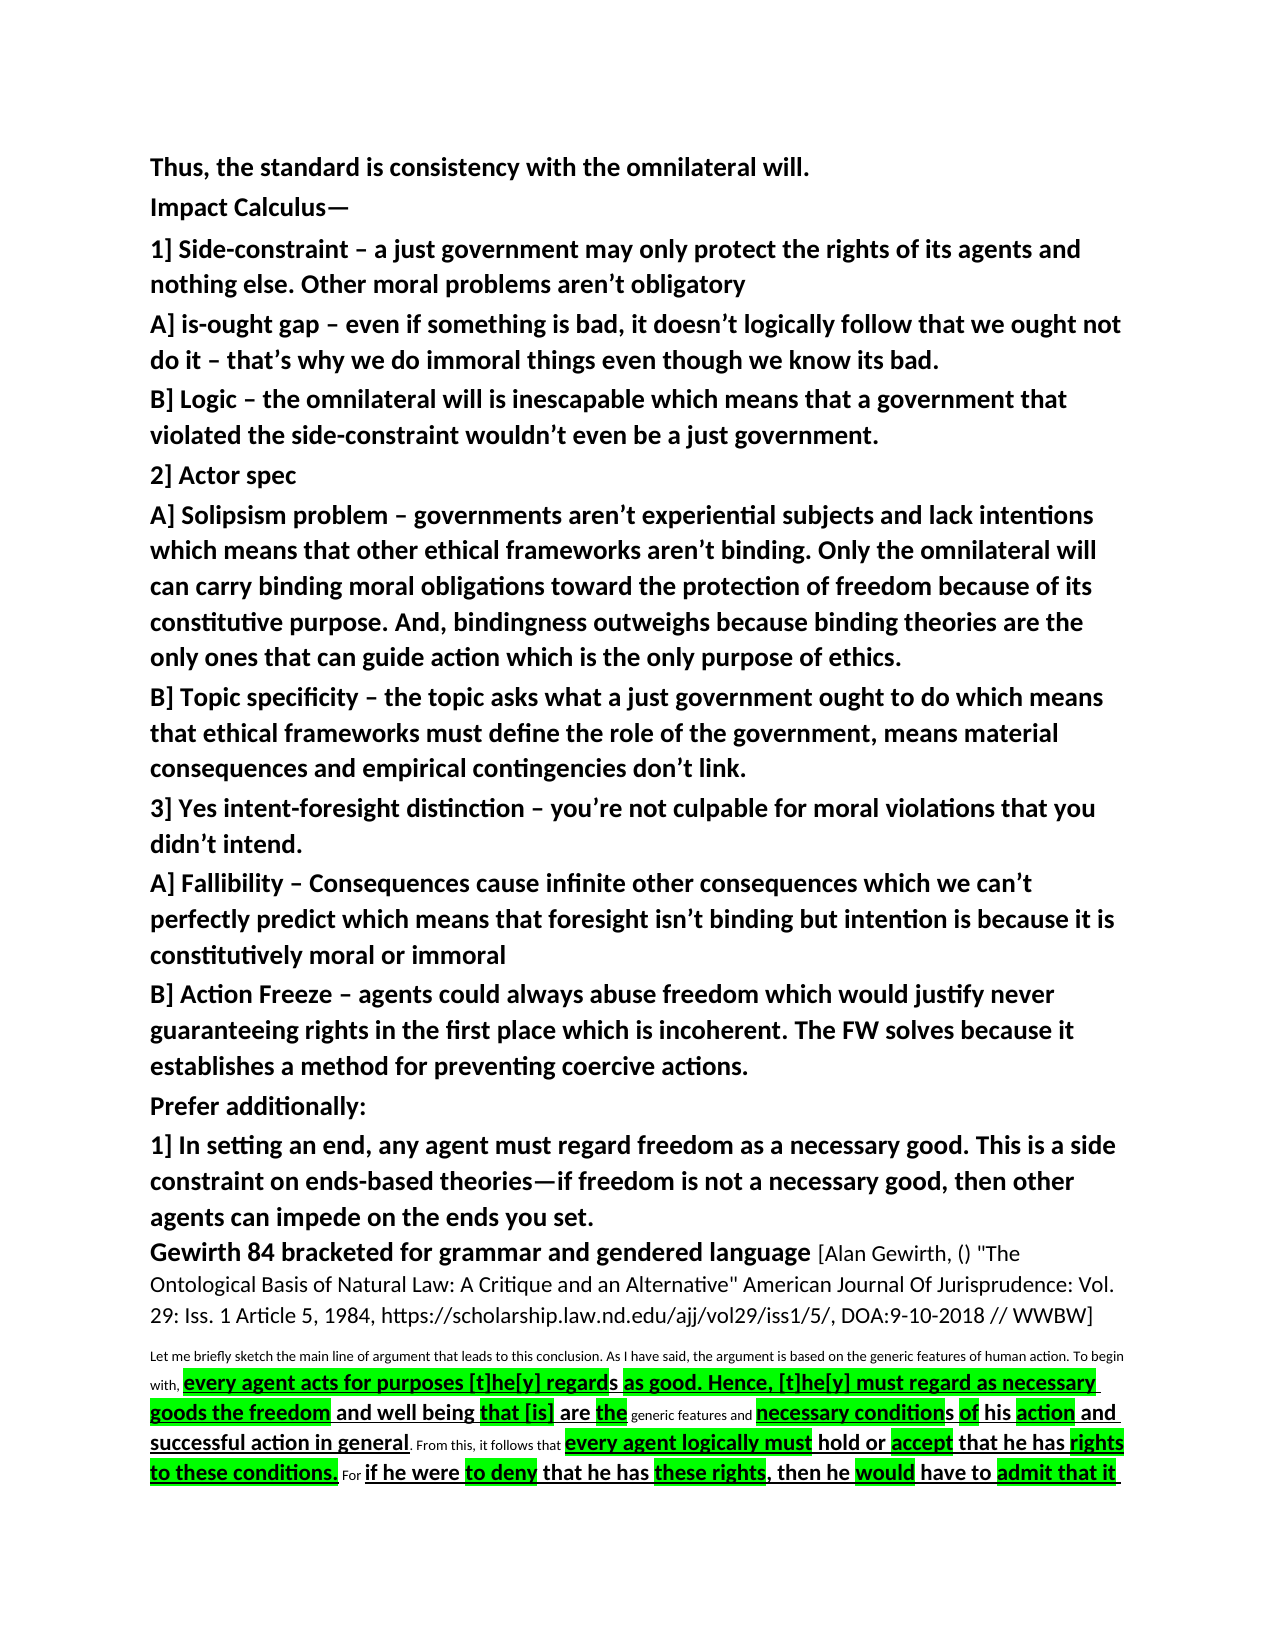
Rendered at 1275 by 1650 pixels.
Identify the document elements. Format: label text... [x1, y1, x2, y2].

text Gewirth 84 bracketed for grammar and gendered language [Alan Gewirth, () "The Ontological Basis of Natural Law: A Critique and an Alternative" American Journal Of Jurisprudence: Vol. 29: Iss. 1 Article 5, 1984, https://scholarship.law.nd.edu/ajj/vol29/iss1/5/, DOA:9-10-2018 // WWBW] [150, 1235, 1125, 1329]
subtitle 1] In setting an end, any agent must regard freedom as a necessary good. This is a side constraint on ends-based theories—if freedom is not a necessary good, then other agents can impede on the ends you set. [150, 1128, 1125, 1233]
subtitle A] is-ought gap – even if something is bad, it doesn’t logically follow that we ought not do it – that’s why we do immoral things even though we know its bad. [150, 307, 1125, 376]
subtitle 2] Actor spec [150, 458, 1125, 491]
subtitle 1] Side-constraint – a just government may only protect the rights of its agents and nothing else. Other moral problems aren’t obligatory [150, 232, 1125, 301]
subtitle A] Fallibility – Consequences cause infinite other consequences which we can’t perfectly predict which means that foresight isn’t binding but intention is because it is constitutively moral or immoral [150, 867, 1125, 971]
subtitle B] Action Freeze – agents could always abuse freedom which would justify never guaranteeing rights in the first place which is incoherent. The FW solves because it establishes a method for preventing coercive actions. [150, 978, 1125, 1082]
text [150, 1348, 1125, 1486]
subtitle Thus, the standard is consistency with the omnilateral will. [150, 150, 1125, 183]
subtitle B] Logic – the omnilateral will is inescapable which means that a government that violated the side-constraint wouldn’t even be a just government. [150, 383, 1125, 451]
subtitle Impact Calculus— [150, 190, 1125, 223]
subtitle A] Solipsism problem – governments aren’t experiential subjects and lack intentions which means that other ethical frameworks aren’t binding. Only the omnilateral will can carry binding moral obligations toward the protection of freedom because of its constitutive purpose. And, bindingness outweighs because binding theories are the only ones that can guide action which is the only purpose of ethics. [150, 498, 1125, 673]
subtitle Prefer additionally: [150, 1089, 1125, 1122]
subtitle 3] Yes intent-foresight distinction – you’re not culpable for moral violations that you didn’t intend. [150, 791, 1125, 860]
subtitle B] Topic specificity – the topic asks what a just government ought to do which means that ethical frameworks must define the role of the government, means material consequences and empirical contingencies don’t link. [150, 680, 1125, 784]
